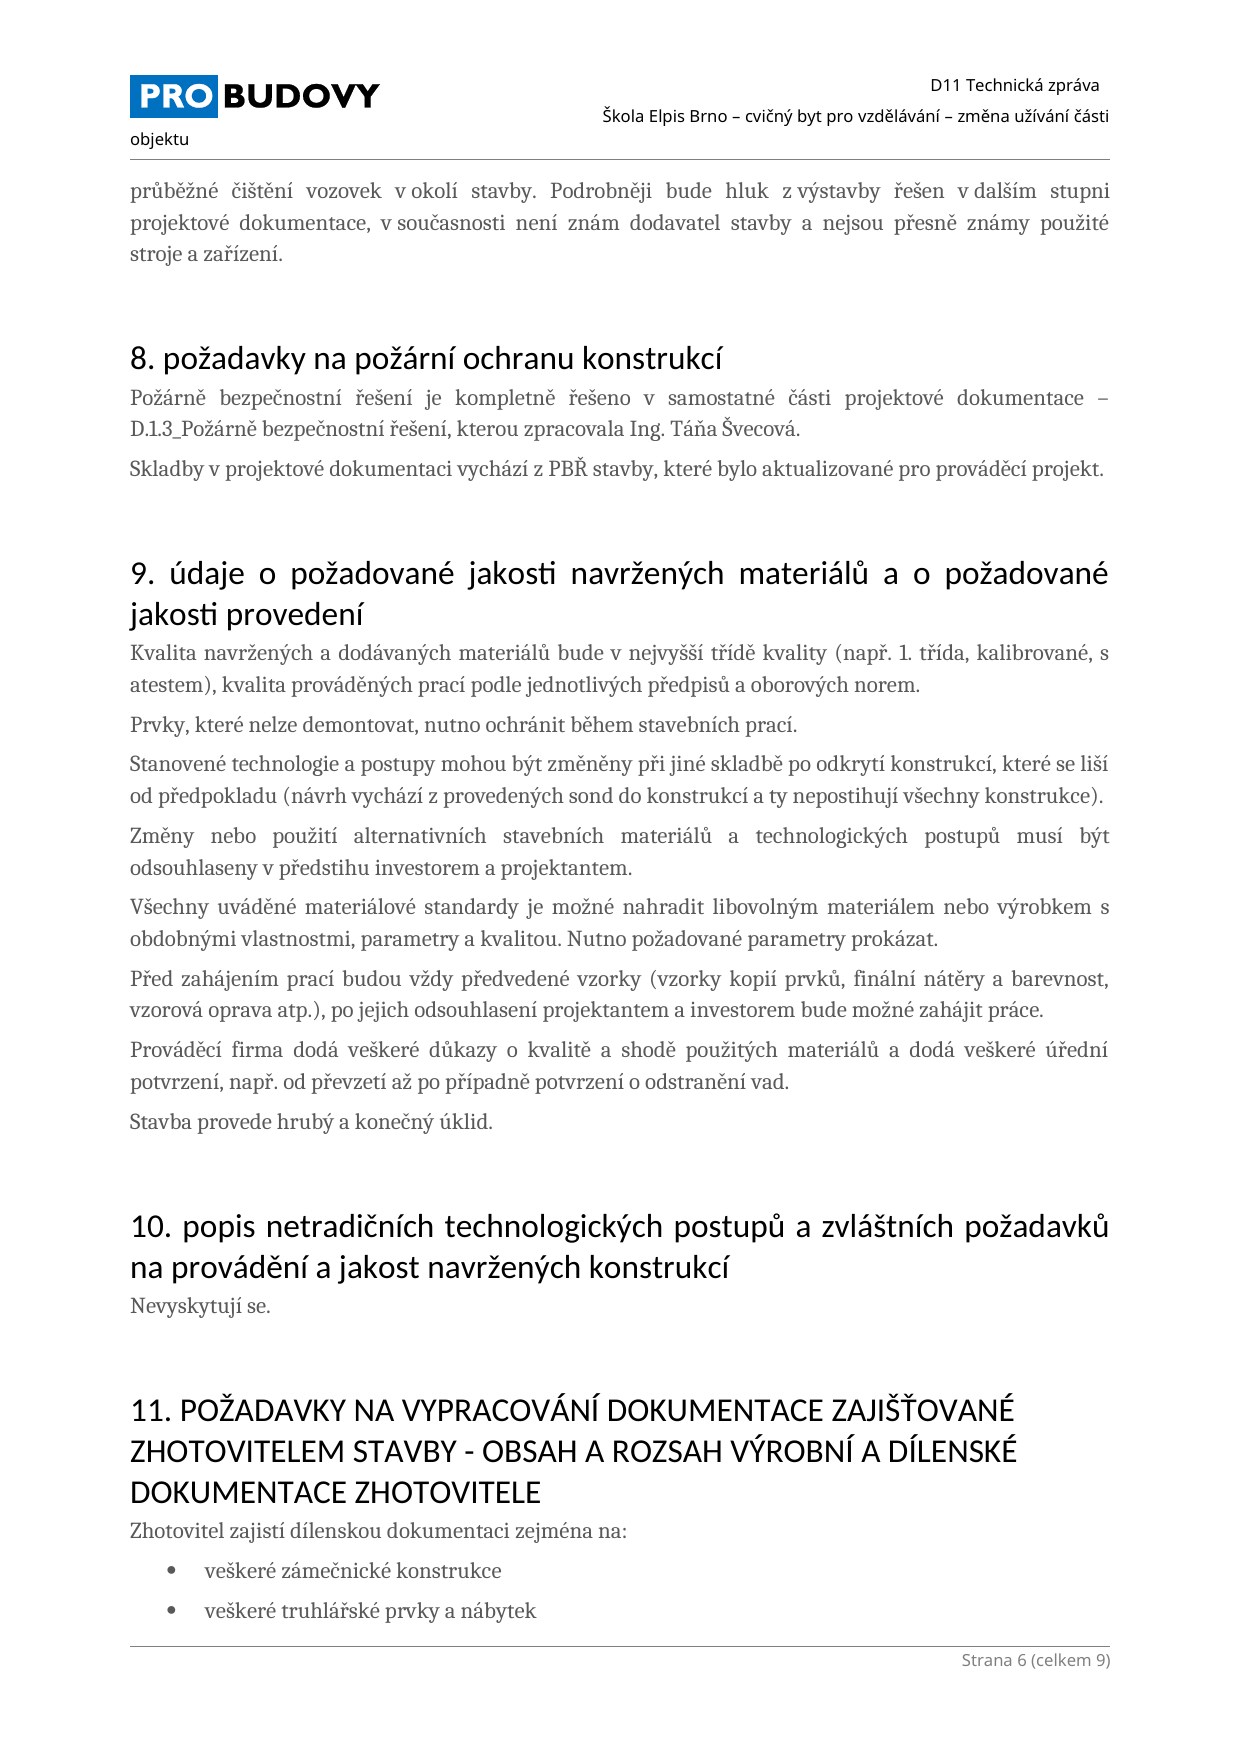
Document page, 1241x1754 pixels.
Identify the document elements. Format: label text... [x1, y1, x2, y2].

text Všechny uváděné materiálové standardy je možné nahradit libovolným materiálem nebo výrobkem s obdobnými vlastnostmi, parametry a kvalitou. Nutno požadované parametry prokázat. [130, 894, 1110, 952]
list veškeré zámečnické konstrukce [167, 1557, 1110, 1584]
text Stanovené technologie a postupy mohou být změněny při jiné skladbě po odkrytí konstrukcí, které se liší od předpokladu (návrh vychází z provedených sond do konstrukcí a ty nepostihují všechny konstrukce). [130, 751, 1110, 809]
text 10. popis netradičních technologických postupů a zvláštních požadavků na provádění a jakost navržených konstrukcí [130, 1205, 1110, 1286]
text 11. POŽADAVKY NA VYPRACOVÁNÍ DOKUMENTACE ZAJIŠŤOVANÉ ZHOTOVITELEM STAVBY - OBSAH A ROZSAH VÝROBNÍ A DÍLENSKÉ DOKUMENTACE ZHOTOVITELE [130, 1389, 1110, 1511]
text 8. požadavky na požární ochranu konstrukcí [130, 337, 1110, 378]
text Nevyskytují se. [130, 1293, 1110, 1319]
text Stavba provede hrubý a konečný úklid. [130, 1108, 1110, 1135]
text Požárně bezpečnostní řešení je kompletně řešeno v samostatné části projektové dokumentace – D.1.3_Požárně bezpečnostní řešení, kterou zpracovala Ing. Táňa Švecová. [130, 384, 1110, 442]
text Zhotovitel zajistí dílenskou dokumentaci zejména na: [130, 1518, 1110, 1544]
text Kvalita navržených a dodávaných materiálů bude v nejvyšší třídě kvality (např. 1. třída, kalibrované, s atestem), kvalita prováděných prací podle jednotlivých předpisů a oborových norem. [130, 640, 1110, 698]
text 9. údaje o požadované jakosti navržených materiálů a o požadované jakosti provedení [130, 552, 1110, 634]
text Změny nebo použití alternativních stavebních materiálů a technologických postupů musí být odsouhlaseny v předstihu investorem a projektantem. [130, 823, 1110, 881]
text Prováděcí firma dodá veškeré důkazy o kvalitě a shodě použitých materiálů a dodá veškeré úřední potvrzení, např. od převzetí až po případně potvrzení o odstranění vad. [130, 1037, 1110, 1095]
text Skladby v projektové dokumentaci vychází z PBŘ stavby, které bylo aktualizované pro prováděcí projekt. [130, 456, 1110, 482]
text Před zahájením prací budou vždy předvedené vzorky (vzorky kopií prvků, finální nátěry a barevnost, vzorová oprava atp.), po jejich odsouhlasení projektantem a investorem bude možné zahájit práce. [130, 966, 1110, 1023]
text Prvky, které nelze demontovat, nutno ochránit během stavebních prací. [130, 711, 1110, 738]
list veškeré truhlářské prvky a nábytek [167, 1597, 1110, 1624]
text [130, 178, 1110, 267]
